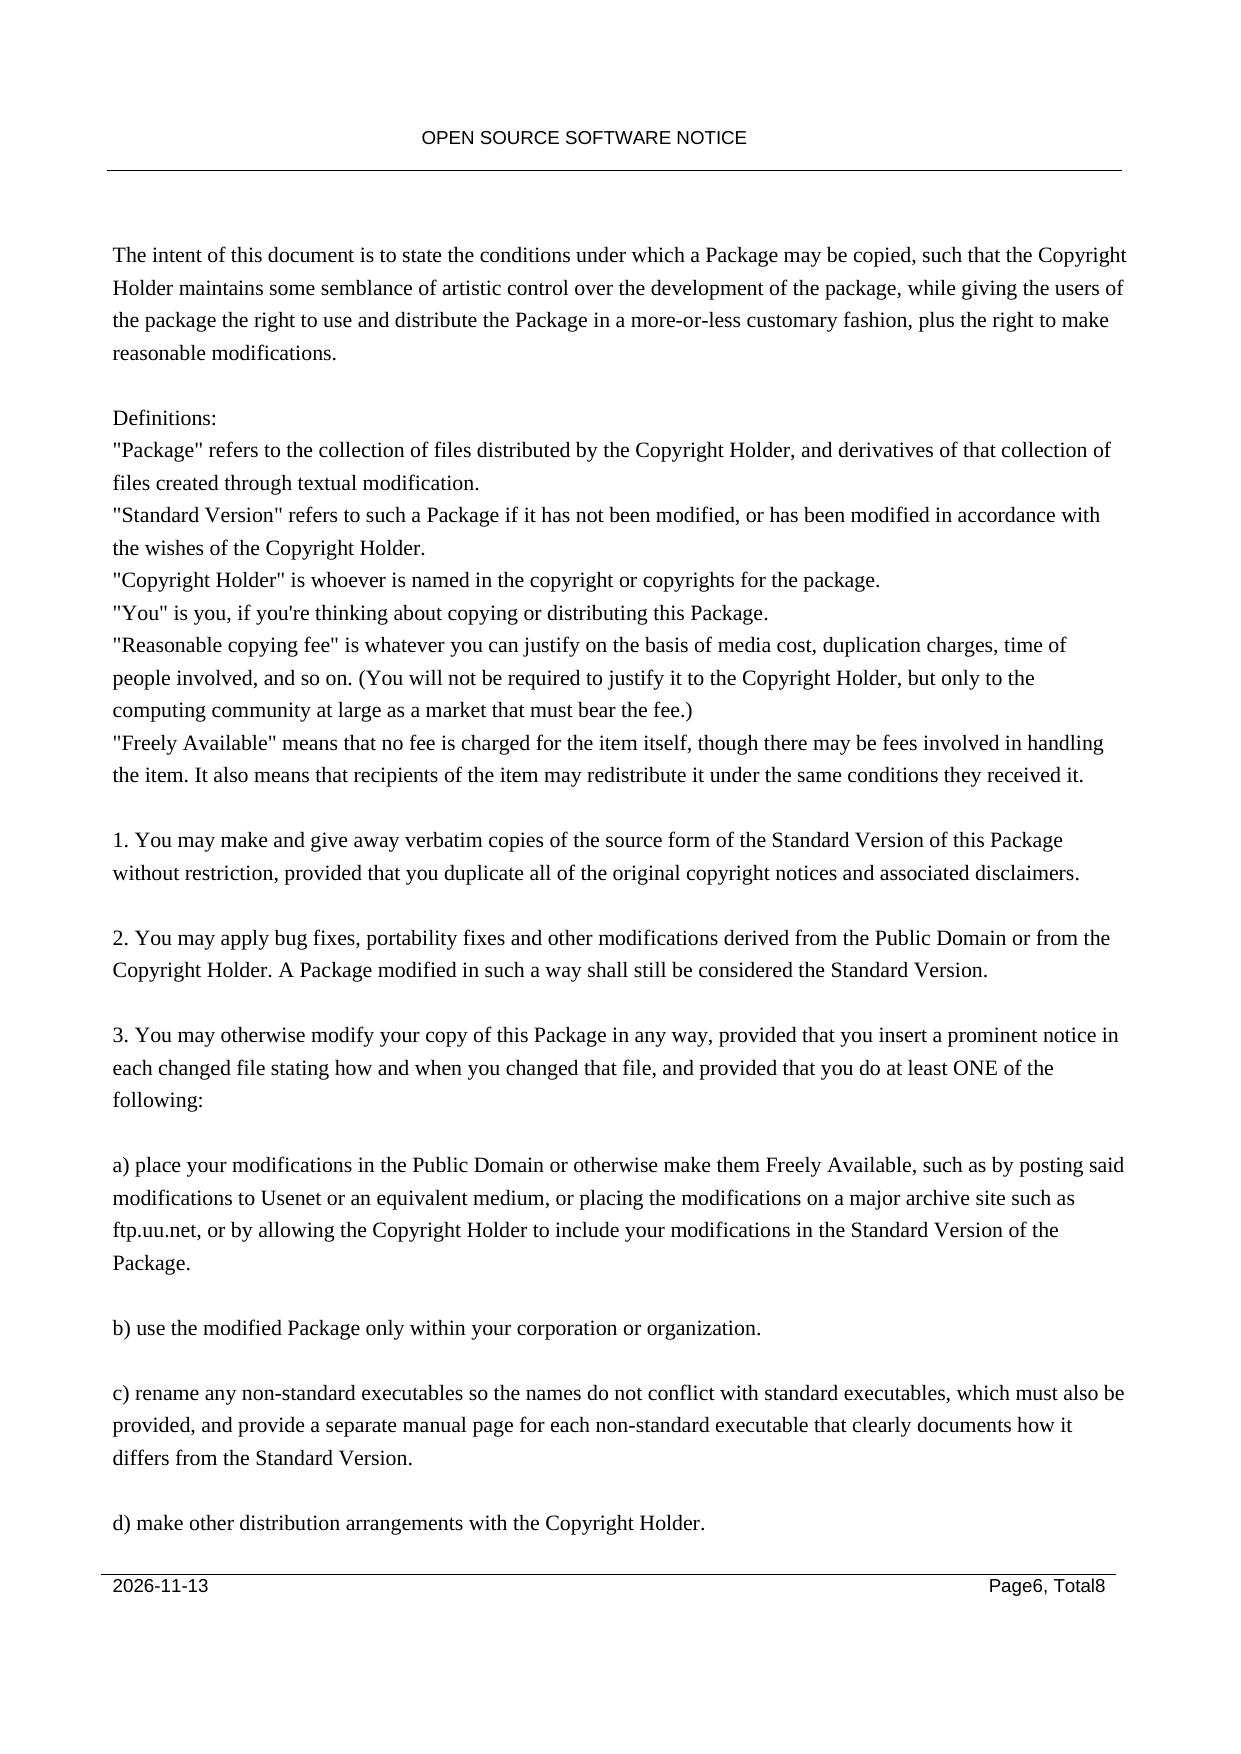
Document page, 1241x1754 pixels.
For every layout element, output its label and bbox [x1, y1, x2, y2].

text [112, 206, 1128, 1539]
